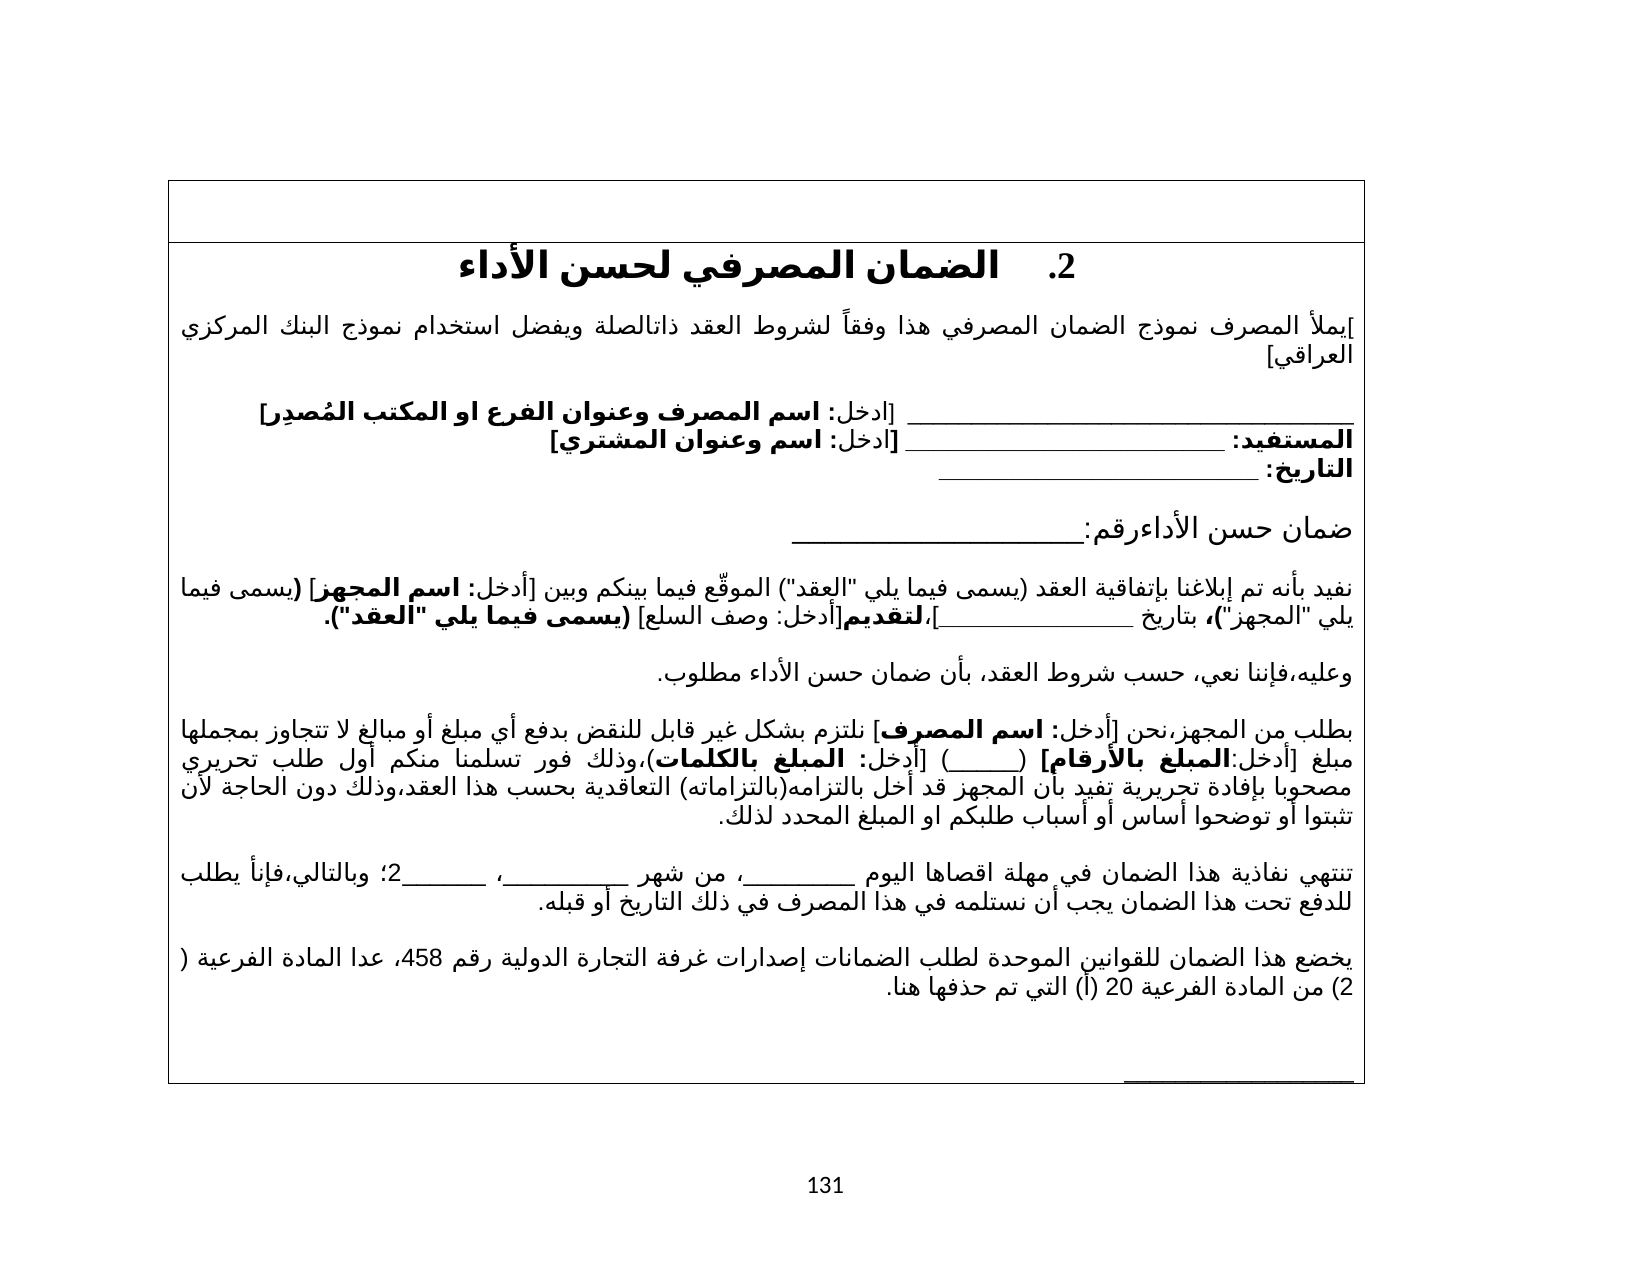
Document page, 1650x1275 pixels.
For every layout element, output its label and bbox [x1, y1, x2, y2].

table_cell [169, 243, 1364, 1083]
table_cell [169, 181, 1364, 242]
